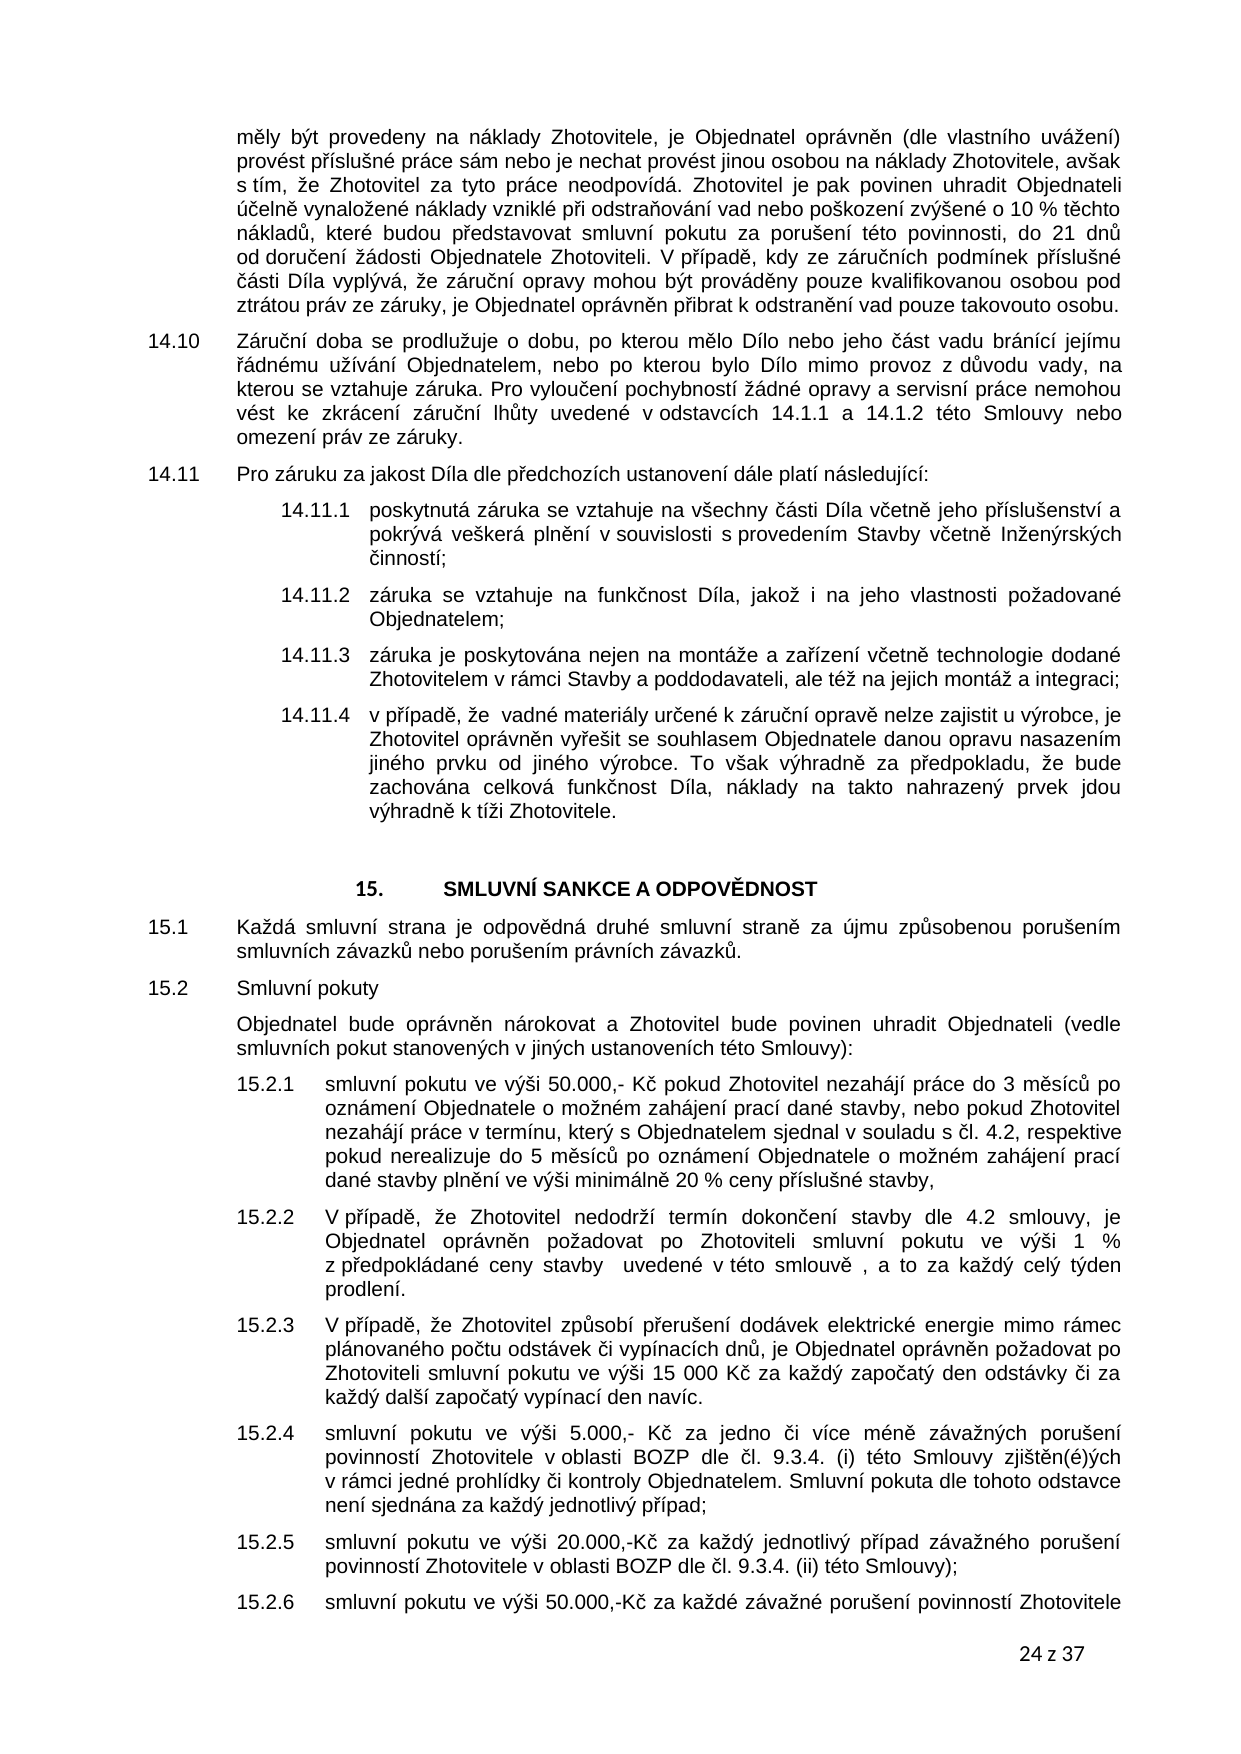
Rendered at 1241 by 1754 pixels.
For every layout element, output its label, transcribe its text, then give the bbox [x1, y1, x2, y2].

subtitle smluvní pokutu ve výši 50.000,- Kč pokud Zhotovitel nezahájí práce do 3 měsíců po oznámení Objednatele o možném zahájení prací dané stavby, nebo pokud Zhotovitel nezahájí práce v termínu, který s Objednatelem sjednal v souladu s čl. 4.2, respektive pokud nerealizuje do 5 měsíců po oznámení Objednatele o možném zahájení prací dané stavby plnění ve výši minimálně 20 % ceny příslušné stavby, [236, 1072, 1122, 1192]
subtitle záruka se vztahuje na funkčnost Díla, jakož i na jeho vlastnosti požadované Objednatelem; [281, 582, 1122, 630]
subtitle poskytnutá záruka se vztahuje na všechny části Díla včetně jeho příslušenství a pokrývá veškerá plnění v souvislosti s provedením Stavby včetně Inženýrských činností; [281, 498, 1122, 570]
subtitle Každá smluvní strana je odpovědná druhé smluvní straně za újmu způsobenou porušením smluvních závazků nebo porušením právních závazků. [148, 915, 1122, 963]
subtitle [236, 1590, 1122, 1614]
subtitle V případě, že Zhotovitel nedodrží termín dokončení stavby dle 4.2 smlouvy, je Objednatel oprávněn požadovat po Zhotoviteli smluvní pokutu ve výši 1 % z předpokládané ceny stavby uvedené v této smlouvě , a to za každý celý týden prodlení. [236, 1204, 1122, 1300]
subtitle záruka je poskytována nejen na montáže a zařízení včetně technologie dodané Zhotovitelem v rámci Stavby a poddodavateli, ale též na jejich montáž a integraci; [281, 643, 1122, 691]
subtitle smluvní sankce a odpovědnost [354, 874, 1122, 902]
subtitle Pro záruku za jakost Díla dle předchozích ustanovení dále platí následující: [148, 462, 1122, 486]
subtitle v případě, že vadné materiály určené k záruční opravě nelze zajistit u výrobce, je Zhotovitel oprávněn vyřešit se souhlasem Objednatele danou opravu nasazením jiného prvku od jiného výrobce. To však výhradně za předpokladu, že bude zachována celková funkčnost Díla, náklady na takto nahrazený prvek jdou výhradně k tíži Zhotovitele. [281, 703, 1122, 823]
subtitle V případě, že Zhotovitel způsobí přerušení dodávek elektrické energie mimo rámec plánovaného počtu odstávek či vypínacích dnů, je Objednatel oprávněn požadovat po Zhotoviteli smluvní pokutu ve výši 15 000 Kč za každý započatý den odstávky či za každý další započatý vypínací den navíc. [236, 1313, 1122, 1409]
subtitle smluvní pokutu ve výši 5.000,- Kč za jedno či více méně závažných porušení povinností Zhotovitele v oblasti BOZP dle čl. 9.3.4. (i) této Smlouvy zjištěn(é)ých v rámci jedné prohlídky či kontroly Objednatelem. Smluvní pokuta dle tohoto odstavce není sjednána za každý jednotlivý případ; [236, 1421, 1122, 1517]
subtitle Záruční doba se prodlužuje o dobu, po kterou mělo Dílo nebo jeho část vadu bránící jejímu řádnému užívání Objednatelem, nebo po kterou bylo Dílo mimo provoz z důvodu vady, na kterou se vztahuje záruka. Pro vyloučení pochybností žádné opravy a servisní práce nemohou vést ke zkrácení záruční lhůty uvedené v odstavcích 14.1.1 a 14.1.2 této Smlouvy nebo omezení práv ze záruky. [148, 329, 1122, 449]
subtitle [148, 125, 1122, 317]
subtitle Smluvní pokuty [148, 975, 1122, 999]
subtitle smluvní pokutu ve výši 20.000,-Kč za každý jednotlivý případ závažného porušení povinností Zhotovitele v oblasti BOZP dle čl. 9.3.4. (ii) této Smlouvy); [236, 1529, 1122, 1577]
subtitle Objednatel bude oprávněn nárokovat a Zhotovitel bude povinen uhradit Objednateli (vedle smluvních pokut stanovených v jiných ustanoveních této Smlouvy): [236, 1012, 1122, 1060]
